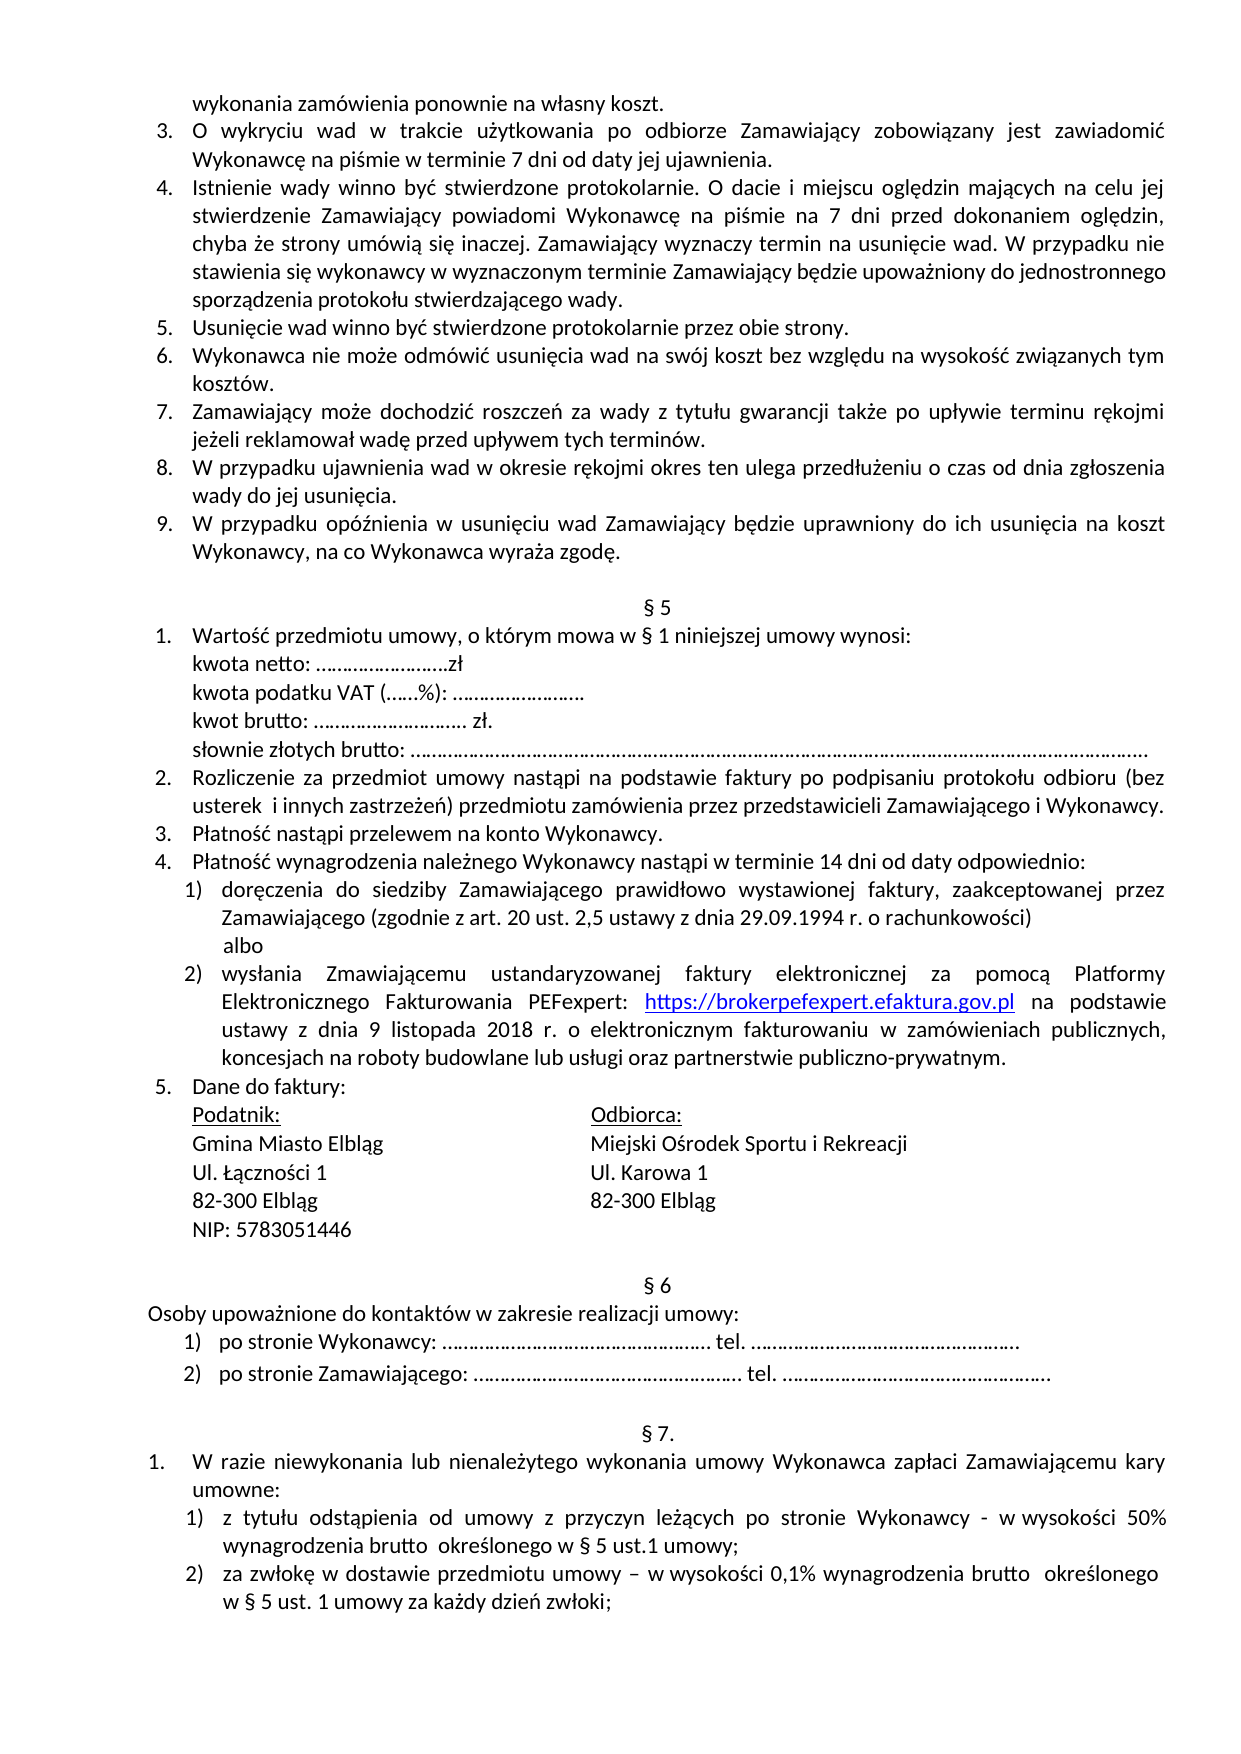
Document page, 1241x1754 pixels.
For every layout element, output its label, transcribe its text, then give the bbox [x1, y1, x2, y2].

list Wykonawca nie może odmówić usunięcia wad na swój koszt bez względu na wysokość związanych tym kosztów. [156, 341, 1167, 397]
text kwota podatku VAT (……%): ……………………. [192, 678, 1167, 706]
list Usunięcie wad winno być stwierdzone protokolarnie przez obie strony. [156, 313, 1167, 341]
text słownie złotych brutto: ………………………………………………………………………………………………………………………….. [192, 735, 1167, 763]
text Podatnik: Odbiorca: [148, 1101, 1165, 1128]
text albo [192, 931, 1167, 959]
text 82-300 Elbląg 82-300 Elbląg [148, 1186, 1165, 1214]
list Płatność nastąpi przelewem na konto Wykonawcy. [154, 819, 1167, 847]
list wysłania Zmawiającemu ustandaryzowanej faktury elektronicznej za pomocą Platformy Elektronicznego Fakturowania PEFexpert: https://brokerpefexpert.efaktura.gov.pl na podstawie ustawy z dnia 9 listopada 2018 r. o elektronicznym fakturowaniu w zamówieniach publicznych, koncesjach na roboty budowlane lub usługi oraz partnerstwie publiczno-prywatnym. [184, 959, 1167, 1071]
list doręczenia do siedziby Zamawiającego prawidłowo wystawionej faktury, zaakceptowanej przez Zamawiającego (zgodnie z art. 20 ust. 2,5 ustawy z dnia 29.09.1994 r. o rachunkowości) [184, 875, 1167, 931]
text § 5 [148, 593, 1167, 621]
list za zwłokę w dostawie przedmiotu umowy – w wysokości 0,1% wynagrodzenia brutto określonego w § 5 ust. 1 umowy za każdy dzień zwłoki; [185, 1559, 1167, 1615]
list Rozliczenie za przedmiot umowy nastąpi na podstawie faktury po podpisaniu protokołu odbioru (bez usterek i innych zastrzeżeń) przedmiotu zamówienia przez przedstawicieli Zamawiającego i Wykonawcy. [154, 763, 1167, 819]
list W przypadku opóźnienia w usunięciu wad Zamawiający będzie uprawniony do ich usunięcia na koszt Wykonawcy, na co Wykonawca wyraża zgodę. [156, 509, 1167, 565]
text kwota netto: …………………….zł [192, 649, 1167, 678]
list po stronie Wykonawcy: …………………………………………… tel. …………………………………………… [183, 1327, 1167, 1355]
list z tytułu odstąpienia od umowy z przyczyn leżących po stronie Wykonawcy - w wysokości 50% wynagrodzenia brutto określonego w § 5 ust.1 umowy; [185, 1503, 1167, 1559]
list Zamawiający może dochodzić roszczeń za wady z tytułu gwarancji także po upływie terminu rękojmi jeżeli reklamował wadę przed upływem tych terminów. [156, 397, 1167, 453]
list Dane do faktury: [154, 1072, 1165, 1100]
text Ul. Łączności 1 Ul. Karowa 1 [148, 1158, 1165, 1186]
text § 7. [149, 1419, 1167, 1447]
list po stronie Zamawiającego: …………………………………………… tel. …………………………………………… [183, 1359, 1167, 1387]
text kwot brutto: ……………………….. zł. [192, 706, 1167, 735]
list W przypadku ujawnienia wad w okresie rękojmi okres ten ulega przedłużeniu o czas od dnia zgłoszenia wady do jej usunięcia. [156, 453, 1167, 509]
text § 6 [148, 1271, 1167, 1299]
list W razie niewykonania lub nienależytego wykonania umowy Wykonawca zapłaci Zamawiającemu kary umowne: [148, 1447, 1167, 1503]
list O wykryciu wad w trakcie użytkowania po odbiorze Zamawiający zobowiązany jest zawiadomić Wykonawcę na piśmie w terminie 7 dni od daty jej ujawnienia. [156, 117, 1167, 173]
text Gmina Miasto Elbląg Miejski Ośrodek Sportu i Rekreacji [148, 1129, 1165, 1157]
text NIP: 5783051446 [148, 1215, 1165, 1243]
list Płatność wynagrodzenia należnego Wykonawcy nastąpi w terminie 14 dni od daty odpowiednio: [154, 847, 1167, 875]
list Istnienie wady winno być stwierdzone protokolarnie. O dacie i miejscu oględzin mających na celu jej stwierdzenie Zamawiający powiadomi Wykonawcę na piśmie na 7 dni przed dokonaniem oględzin, chyba że strony umówią się inaczej. Zamawiający wyznaczy termin na usunięcie wad. W przypadku nie stawienia się wykonawcy w wyznaczonym terminie Zamawiający będzie upoważniony do jednostronnego sporządzenia protokołu stwierdzającego wady. [156, 173, 1167, 313]
text Osoby upoważnione do kontaktów w zakresie realizacji umowy: [148, 1299, 1167, 1327]
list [156, 89, 1167, 117]
list Wartość przedmiotu umowy, o którym mowa w § 1 niniejszej umowy wynosi: [154, 621, 1167, 649]
